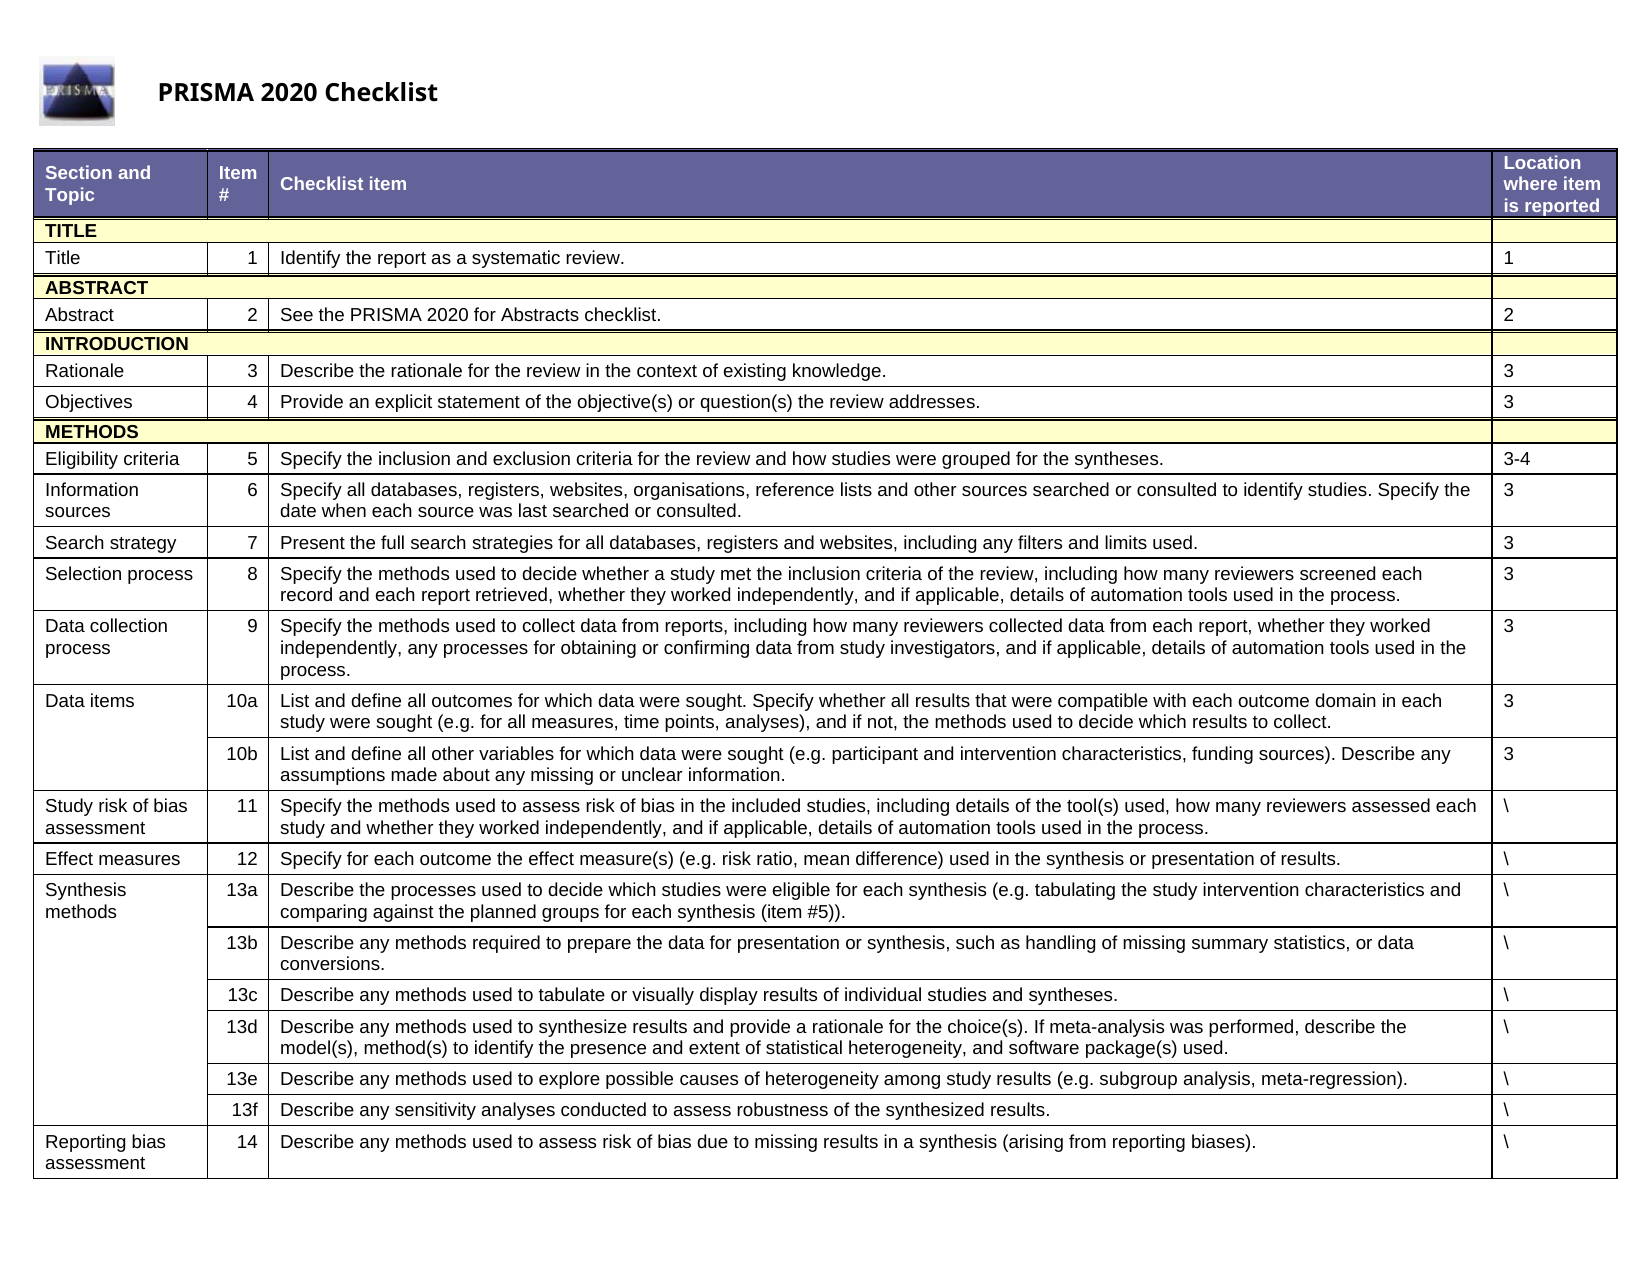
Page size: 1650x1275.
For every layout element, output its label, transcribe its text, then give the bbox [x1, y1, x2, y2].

table_cell \ [1493, 1064, 1616, 1094]
table_cell Describe the processes used to decide which studies were eligible for each synthesis (e.g. tabulating the study intervention characteristics and comparing against the planned groups for each synthesis (item #5)). [269, 875, 1491, 926]
picture [39, 56, 115, 126]
table_cell [1493, 277, 1616, 298]
table_cell ABSTRACT [34, 277, 1491, 298]
table_cell 3 [1493, 387, 1616, 417]
table_cell 3 [208, 356, 268, 386]
table_cell INTRODUCTION [34, 333, 1491, 354]
table_cell 6 [208, 475, 268, 526]
table_cell 13e [208, 1064, 268, 1094]
table_cell 3 [1493, 611, 1616, 684]
table_cell Describe any methods used to explore possible causes of heterogeneity among study results (e.g. subgroup analysis, meta-regression). [269, 1064, 1491, 1094]
table_cell \ [1493, 928, 1616, 979]
table_cell [1493, 421, 1616, 442]
table_cell Synthesis methods [34, 875, 207, 1125]
table_cell \ [1493, 875, 1616, 926]
table_cell Specify the methods used to decide whether a study met the inclusion criteria of the review, including how many reviewers screened each record and each report retrieved, whether they worked independently, and if applicable, details of automation tools used in the process. [269, 559, 1491, 610]
table_cell \ [1493, 1126, 1616, 1178]
table_cell 2 [208, 299, 268, 329]
table_cell 3-4 [1493, 444, 1616, 473]
table_cell Describe any sensitivity analyses conducted to assess robustness of the synthesized results. [269, 1095, 1491, 1125]
table_cell Specify for each outcome the effect measure(s) (e.g. risk ratio, mean difference) used in the synthesis or presentation of results. [269, 844, 1491, 873]
table_cell 1 [1493, 243, 1616, 273]
table_cell 4 [208, 387, 268, 417]
table_cell 11 [208, 791, 268, 842]
table_cell 2 [1493, 299, 1616, 329]
table_cell \ [1493, 1011, 1616, 1063]
table_cell 13f [208, 1095, 268, 1125]
table_cell METHODS [34, 421, 1491, 442]
table_cell Objectives [34, 387, 207, 417]
table_cell 3 [1493, 527, 1616, 557]
table_cell Rationale [34, 356, 207, 386]
table_header Item # [208, 152, 268, 216]
table_cell Data collection process [34, 611, 207, 684]
table_cell Data items [34, 685, 207, 789]
table_cell 10a [208, 685, 268, 737]
table_header Location where item is reported [1493, 152, 1616, 216]
table_cell TITLE [34, 220, 1491, 242]
table_cell List and define all outcomes for which data were sought. Specify whether all results that were compatible with each outcome domain in each study were sought (e.g. for all measures, time points, analyses), and if not, the methods used to decide which results to collect. [269, 685, 1491, 737]
table_header Checklist item [269, 152, 1491, 216]
table_cell Describe any methods used to synthesize results and provide a rationale for the choice(s). If meta-analysis was performed, describe the model(s), method(s) to identify the presence and extent of statistical heterogeneity, and software package(s) used. [269, 1011, 1491, 1063]
table_cell 5 [208, 444, 268, 473]
table_cell Specify the inclusion and exclusion criteria for the review and how studies were grouped for the syntheses. [269, 444, 1491, 473]
table_cell See the PRISMA 2020 for Abstracts checklist. [269, 299, 1491, 329]
table_header Section and Topic [34, 152, 207, 216]
table_cell Specify the methods used to collect data from reports, including how many reviewers collected data from each report, whether they worked independently, any processes for obtaining or confirming data from study investigators, and if applicable, details of automation tools used in the process. [269, 611, 1491, 684]
table_cell 13c [208, 980, 268, 1010]
table_cell Specify all databases, registers, websites, organisations, reference lists and other sources searched or consulted to identify studies. Specify the date when each source was last searched or consulted. [269, 475, 1491, 526]
table_cell 10b [208, 738, 268, 789]
table_cell Title [34, 243, 207, 273]
table_cell \ [1493, 844, 1616, 873]
table_cell [1493, 333, 1616, 354]
table_cell 14 [208, 1126, 268, 1178]
table_cell Abstract [34, 299, 207, 329]
table_cell 7 [208, 527, 268, 557]
table_cell 3 [1493, 475, 1616, 526]
table_cell 9 [208, 611, 268, 684]
table_cell \ [1493, 1095, 1616, 1125]
table_cell Search strategy [34, 527, 207, 557]
table_cell Identify the report as a systematic review. [269, 243, 1491, 273]
table_cell Specify the methods used to assess risk of bias in the included studies, including details of the tool(s) used, how many reviewers assessed each study and whether they worked independently, and if applicable, details of automation tools used in the process. [269, 791, 1491, 842]
table_cell \ [1493, 980, 1616, 1010]
table_cell Provide an explicit statement of the objective(s) or question(s) the review addresses. [269, 387, 1491, 417]
table_cell Effect measures [34, 844, 207, 873]
table_cell Describe any methods used to tabulate or visually display results of individual studies and syntheses. [269, 980, 1491, 1010]
table_cell Eligibility criteria [34, 444, 207, 473]
table_cell 8 [208, 559, 268, 610]
table_cell 1 [208, 243, 268, 273]
table_cell Study risk of bias assessment [34, 791, 207, 842]
table_cell [1493, 220, 1616, 242]
table_cell Describe the rationale for the review in the context of existing knowledge. [269, 356, 1491, 386]
table_cell Describe any methods required to prepare the data for presentation or synthesis, such as handling of missing summary statistics, or data conversions. [269, 928, 1491, 979]
table_cell Reporting bias assessment [34, 1126, 207, 1178]
table_cell 3 [1493, 559, 1616, 610]
table_cell Describe any methods used to assess risk of bias due to missing results in a synthesis (arising from reporting biases). [269, 1126, 1491, 1178]
table_cell 3 [1493, 738, 1616, 789]
table_cell 13d [208, 1011, 268, 1063]
table_cell Present the full search strategies for all databases, registers and websites, including any filters and limits used. [269, 527, 1491, 557]
table_cell 13b [208, 928, 268, 979]
table_cell 3 [1493, 685, 1616, 737]
table_cell List and define all other variables for which data were sought (e.g. participant and intervention characteristics, funding sources). Describe any assumptions made about any missing or unclear information. [269, 738, 1491, 789]
table_cell \ [1493, 791, 1616, 842]
table_cell 3 [1493, 356, 1616, 386]
table_cell Information sources [34, 475, 207, 526]
table_cell Selection process [34, 559, 207, 610]
table_cell 13a [208, 875, 268, 926]
table_cell 12 [208, 844, 268, 873]
